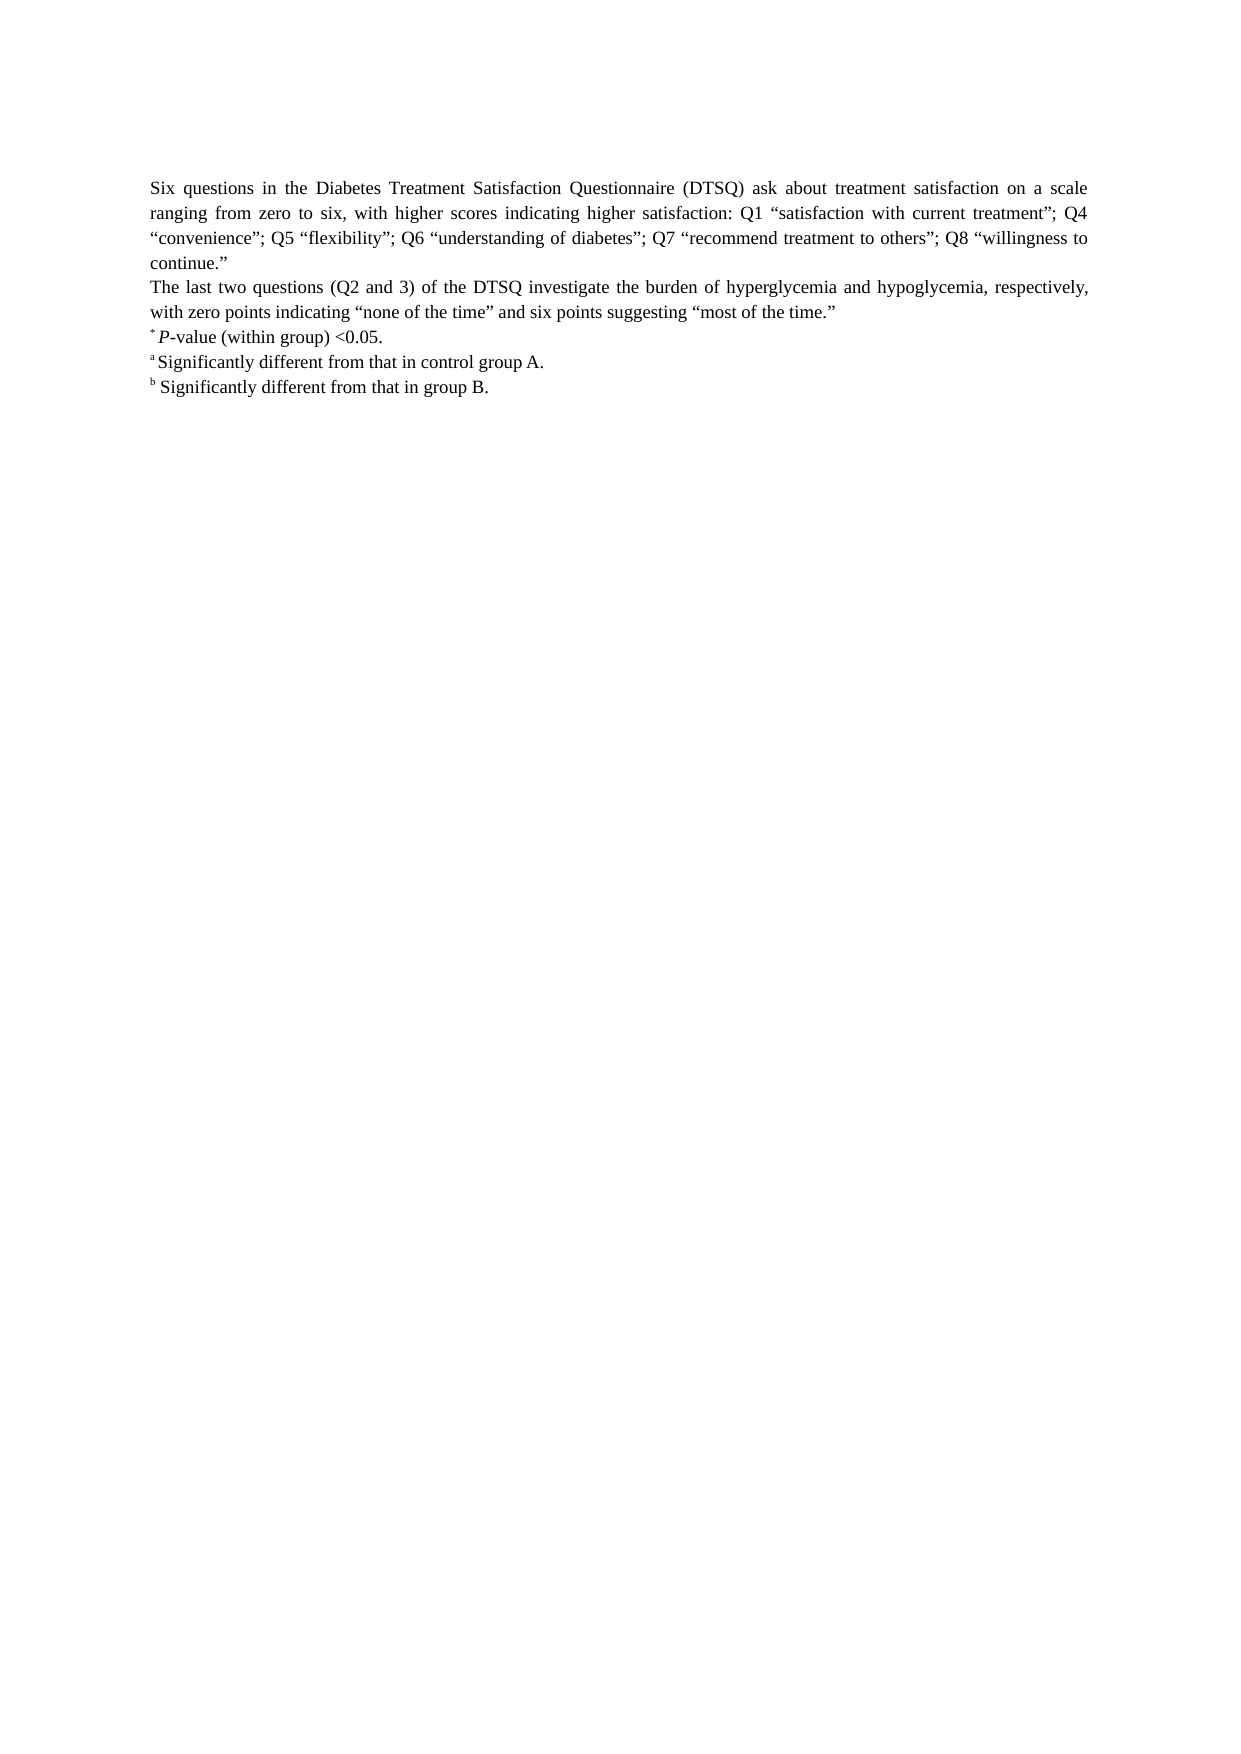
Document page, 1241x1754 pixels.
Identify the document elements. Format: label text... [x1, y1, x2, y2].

text a Significantly different from that in control group A. [150, 351, 1090, 372]
text Six questions in the Diabetes Treatment Satisfaction Questionnaire (DTSQ) ask about treatment satisfaction on a scale ranging from zero to six, with higher scores indicating higher satisfaction: Q1 “satisfaction with current treatment”; Q4 “convenience”; Q5 “flexibility”; Q6 “understanding of diabetes”; Q7 “recommend treatment to others”; Q8 “willingness to continue.” [150, 177, 1090, 273]
text b Significantly different from that in group B. [150, 376, 1090, 397]
text * P-value (within group) <0.05. [150, 326, 1090, 347]
text The last two questions (Q2 and 3) of the DTSQ investigate the burden of hyperglycemia and hypoglycemia, respectively, with zero points indicating “none of the time” and six points suggesting “most of the time.” [150, 276, 1090, 323]
